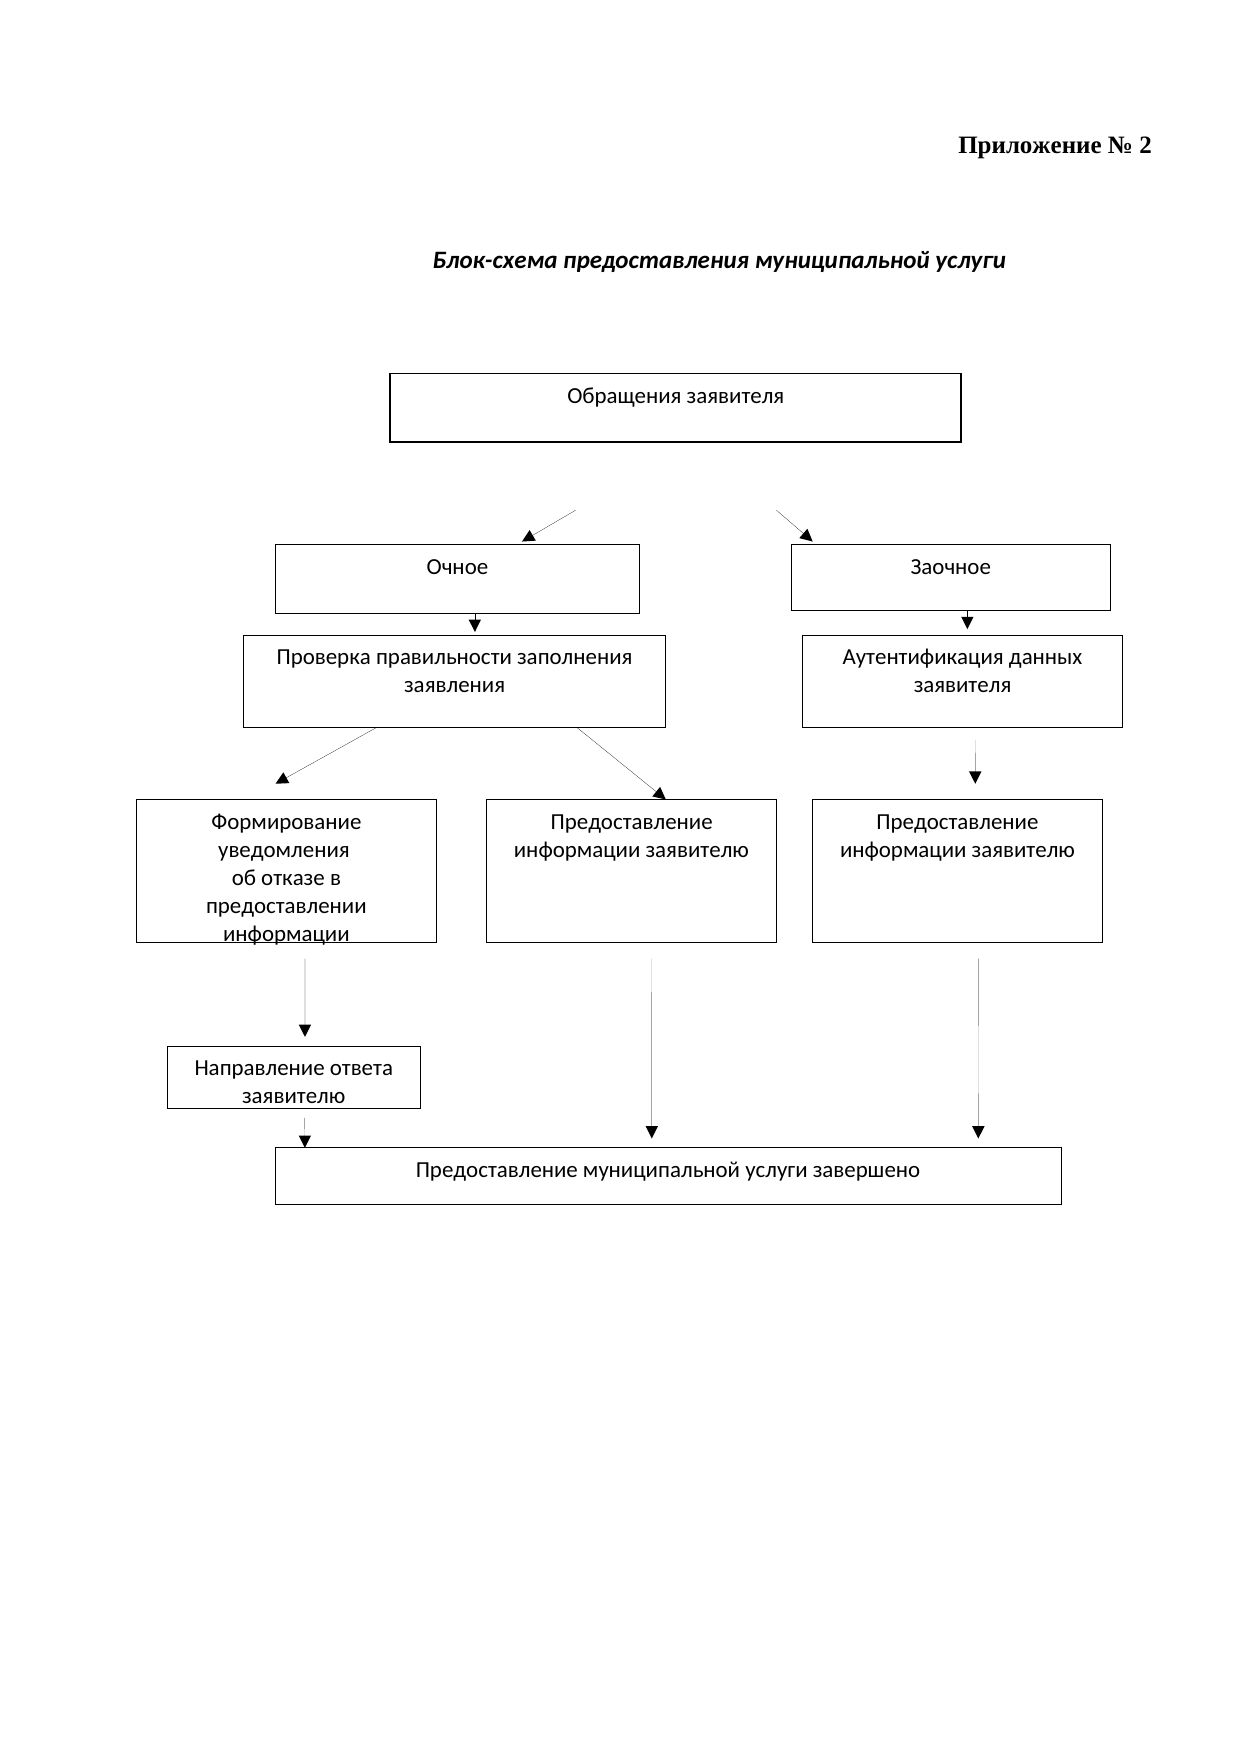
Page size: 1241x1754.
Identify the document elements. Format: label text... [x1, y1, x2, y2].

text Приложение № 2 [605, 131, 1152, 159]
text Блок-схема предоставления муниципальной услуги [89, 244, 1152, 274]
